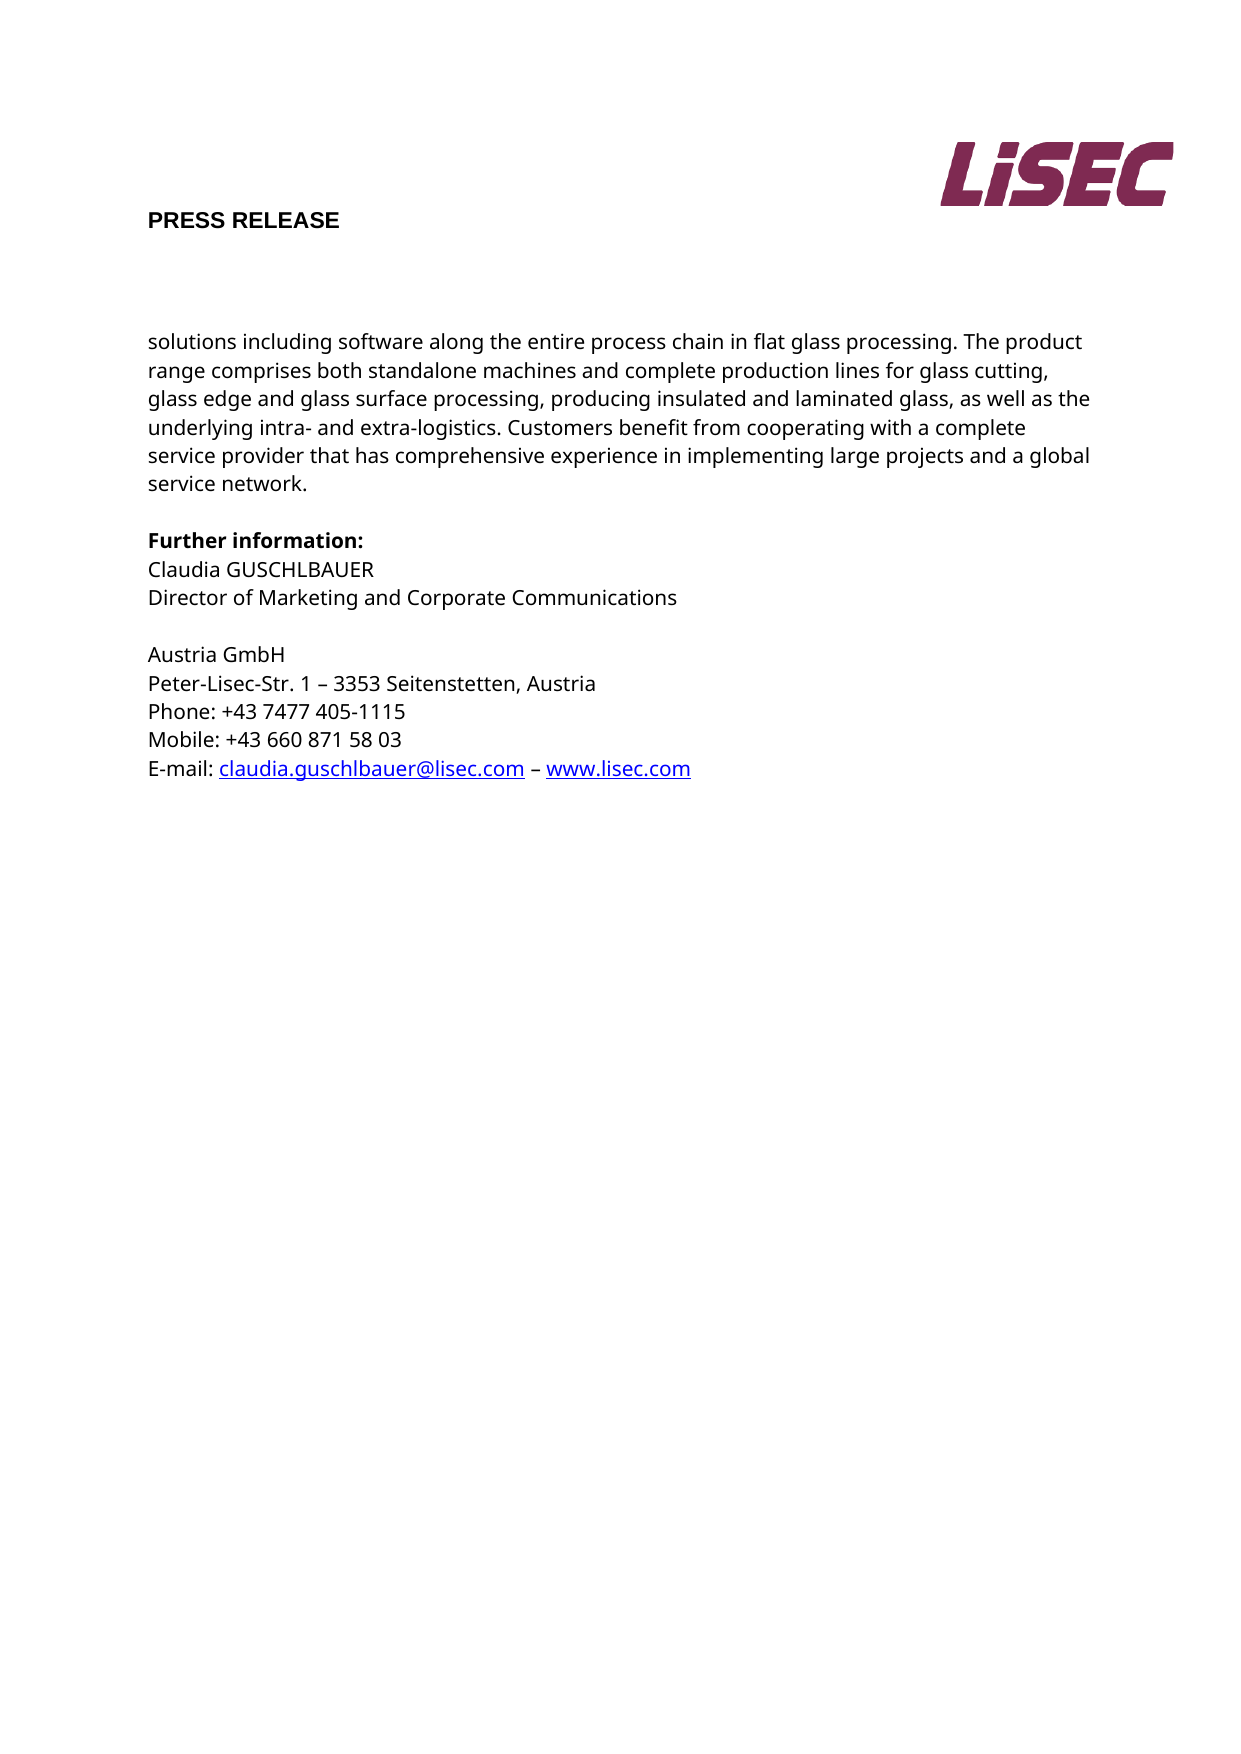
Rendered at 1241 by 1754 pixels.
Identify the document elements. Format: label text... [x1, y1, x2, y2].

picture [939, 142, 1173, 205]
text Director of Marketing and Corporate Communications [148, 583, 1240, 612]
text Further information: Claudia GUSCHLBAUER [148, 526, 1240, 583]
text Austria GmbH Peter-Lisec-Str. 1 – 3353 Seitenstetten, Austria Phone: +43 7477 405-1115 Mobile: +43 660 871 58 03 E-mail: claudia.guschlbauer@lisec.com – www.lisec.com [148, 640, 1093, 782]
